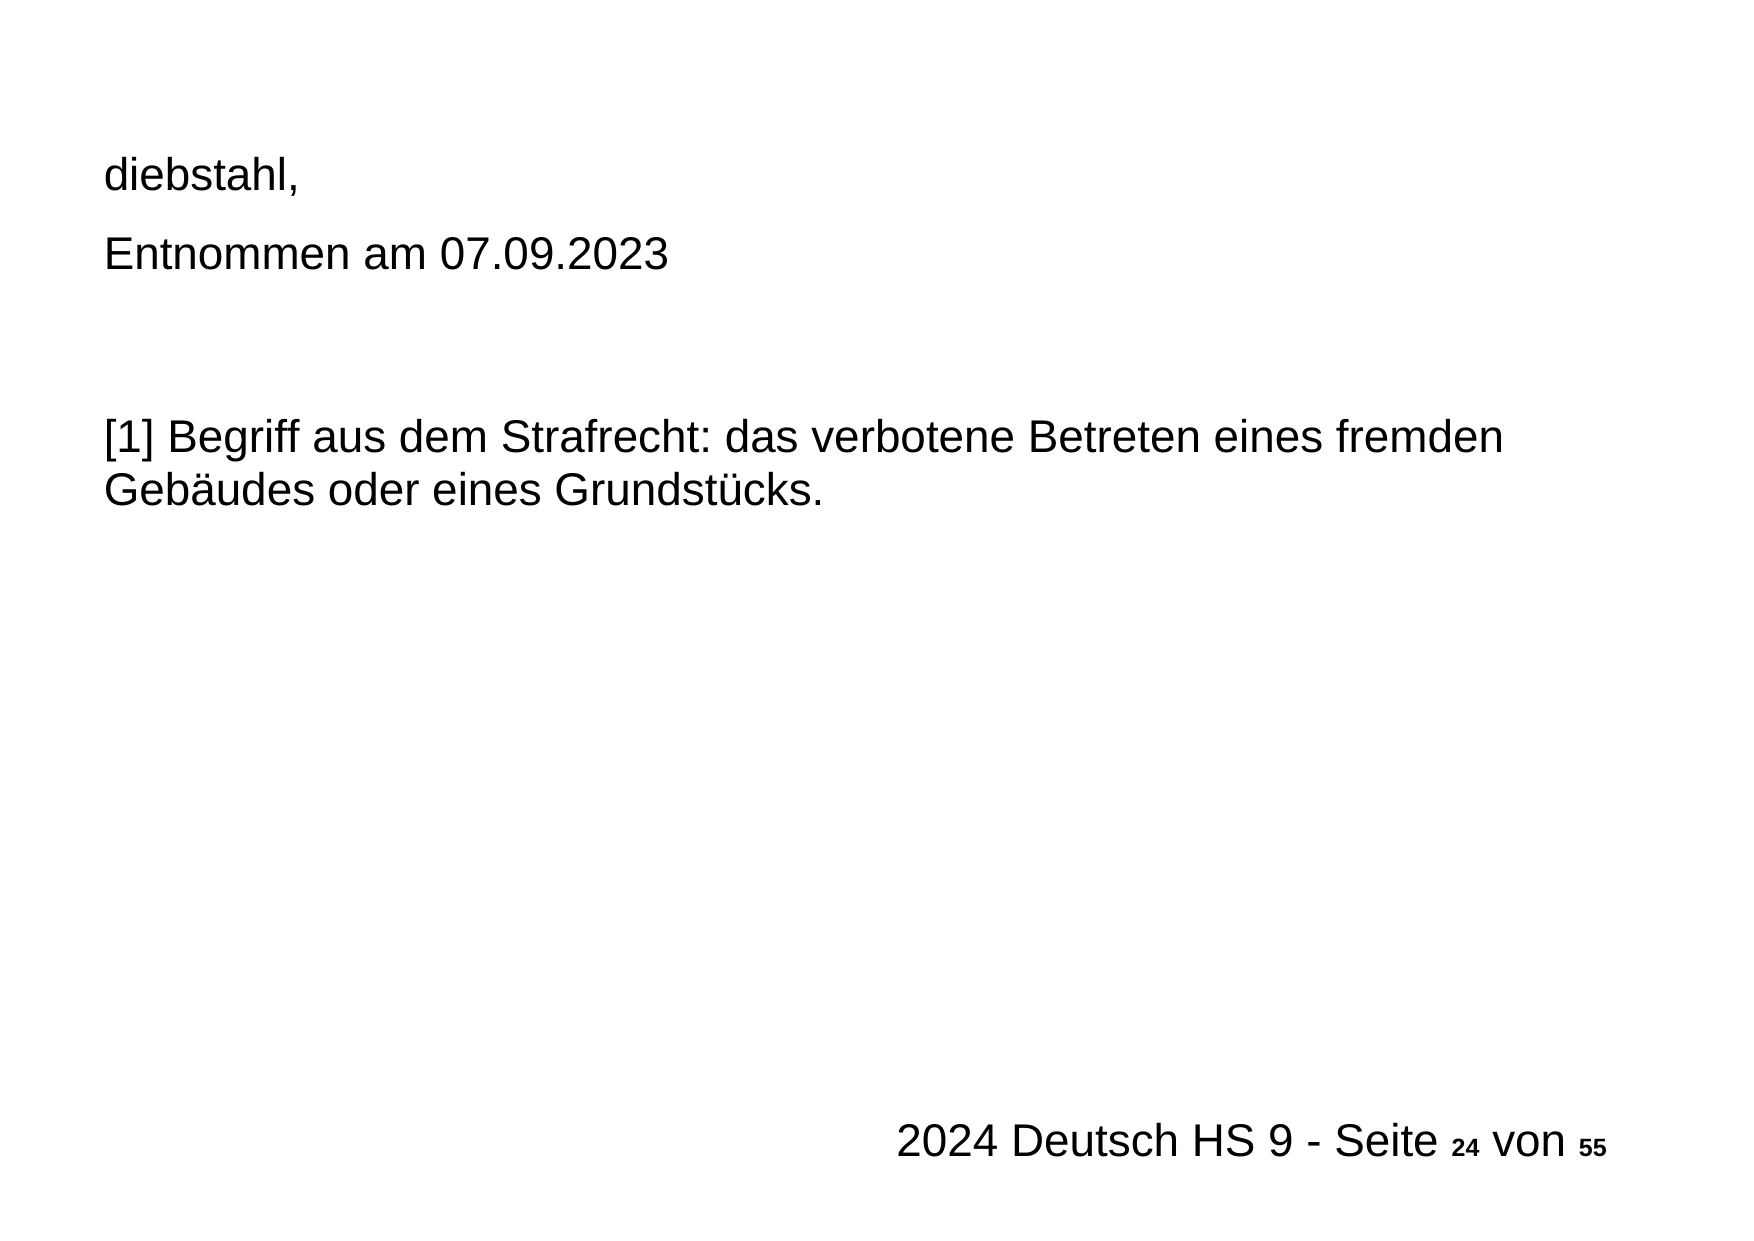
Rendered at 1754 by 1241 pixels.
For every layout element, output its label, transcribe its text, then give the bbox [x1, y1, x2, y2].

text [103, 148, 1606, 279]
text [1] Begriff aus dem Strafrecht: das verbotene Betreten eines fremden Gebäudes oder eines Grundstücks. [103, 410, 1606, 568]
